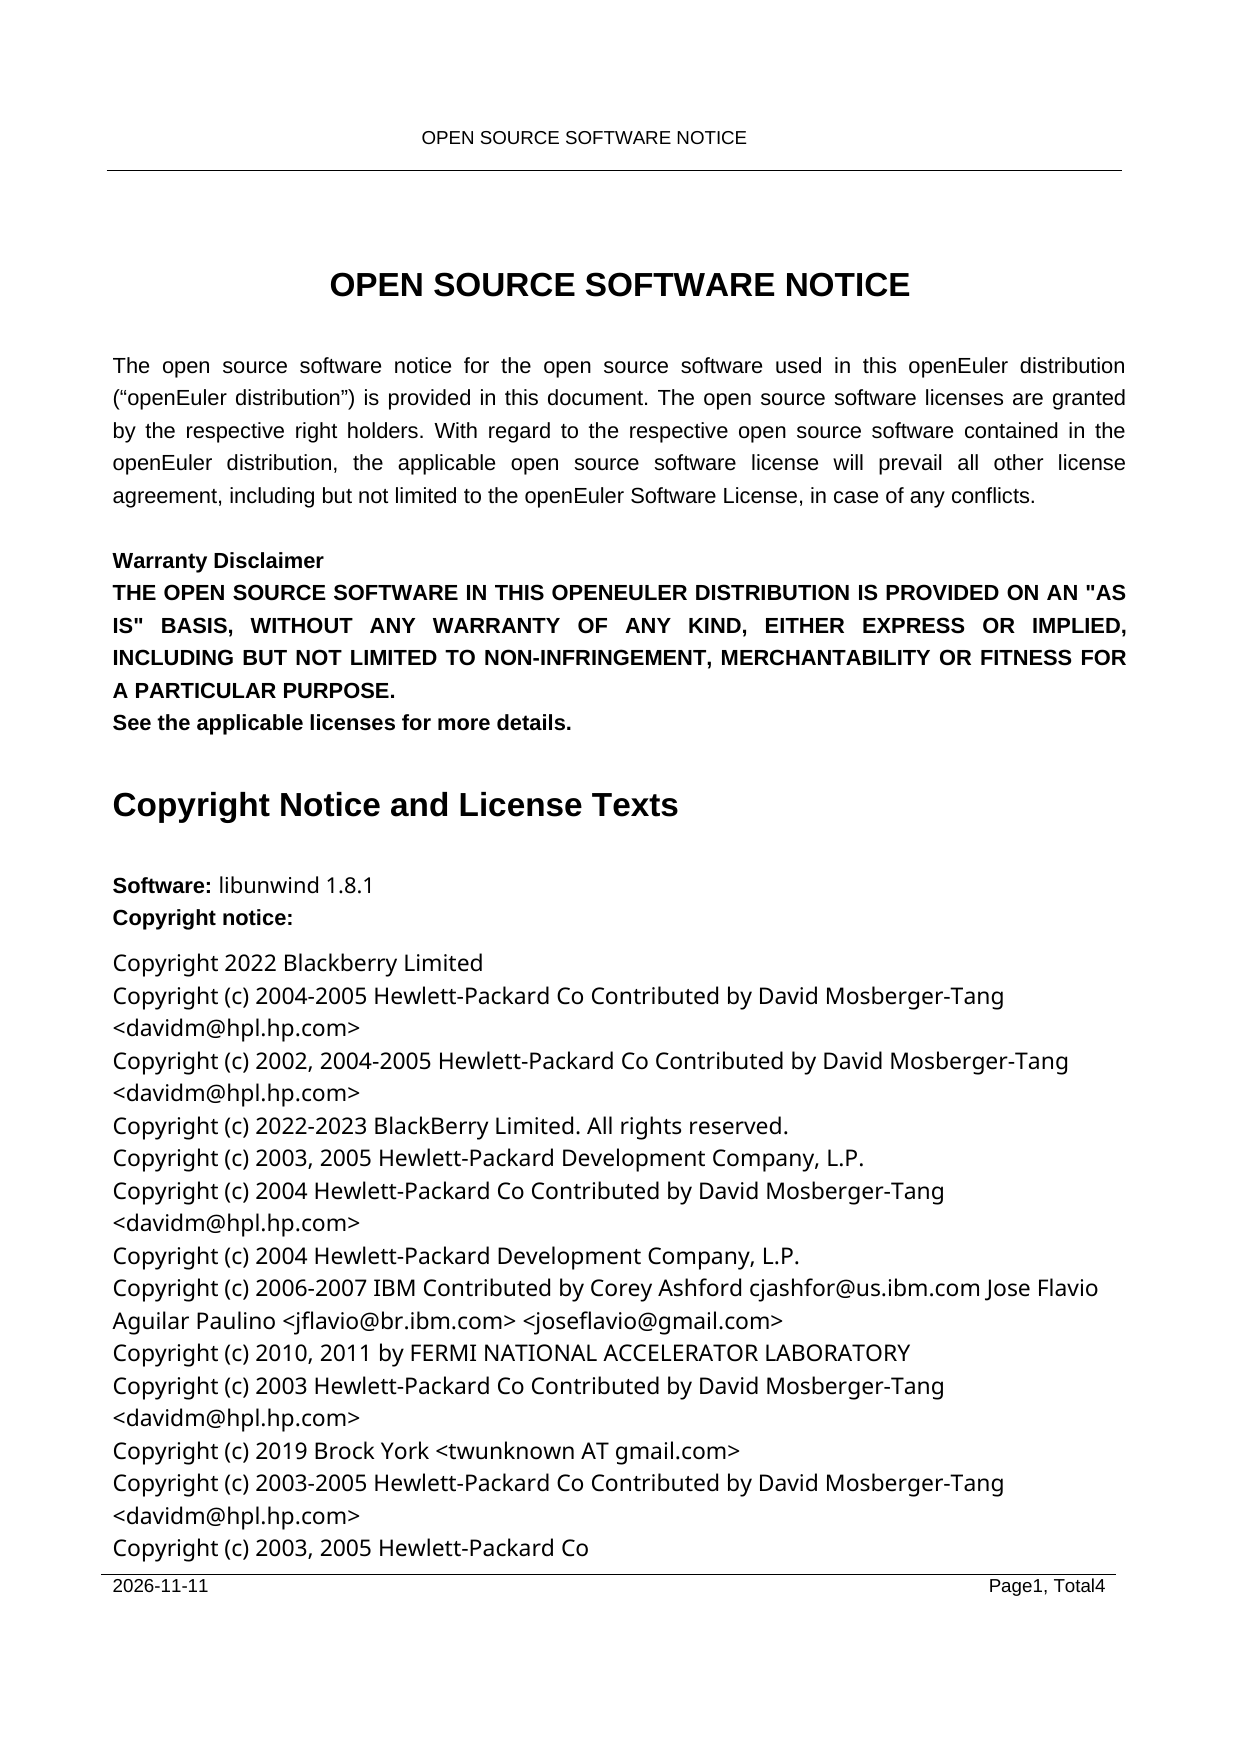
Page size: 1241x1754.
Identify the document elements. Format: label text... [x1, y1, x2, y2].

text Copyright notice: [112, 901, 1128, 934]
text Copyright Notice and License Texts [112, 771, 1128, 836]
text The open source software notice for the open source software used in this openEuler distribution (“openEuler distribution”) is provided in this document. The open source software licenses are granted by the respective right holders. With regard to the respective open source software contained in the openEuler distribution, the applicable open source software license will prevail all other license agreement, including but not limited to the openEuler Software License, in case of any conflicts. [112, 349, 1128, 511]
title Software: libunwind 1.8.1 [112, 869, 1128, 901]
text THE OPEN SOURCE SOFTWARE IN THIS OPENEULER DISTRIBUTION IS PROVIDED ON AN "AS IS" BASIS, WITHOUT ANY WARRANTY OF ANY KIND, EITHER EXPRESS OR IMPLIED, INCLUDING BUT NOT LIMITED TO NON-INFRINGEMENT, MERCHANTABILITY OR FITNESS FOR A PARTICULAR PURPOSE. See the applicable licenses for more details. [112, 576, 1128, 739]
text Warranty Disclaimer [112, 544, 1128, 576]
text OPEN SOURCE SOFTWARE NOTICE [112, 251, 1128, 316]
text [112, 947, 1128, 1564]
